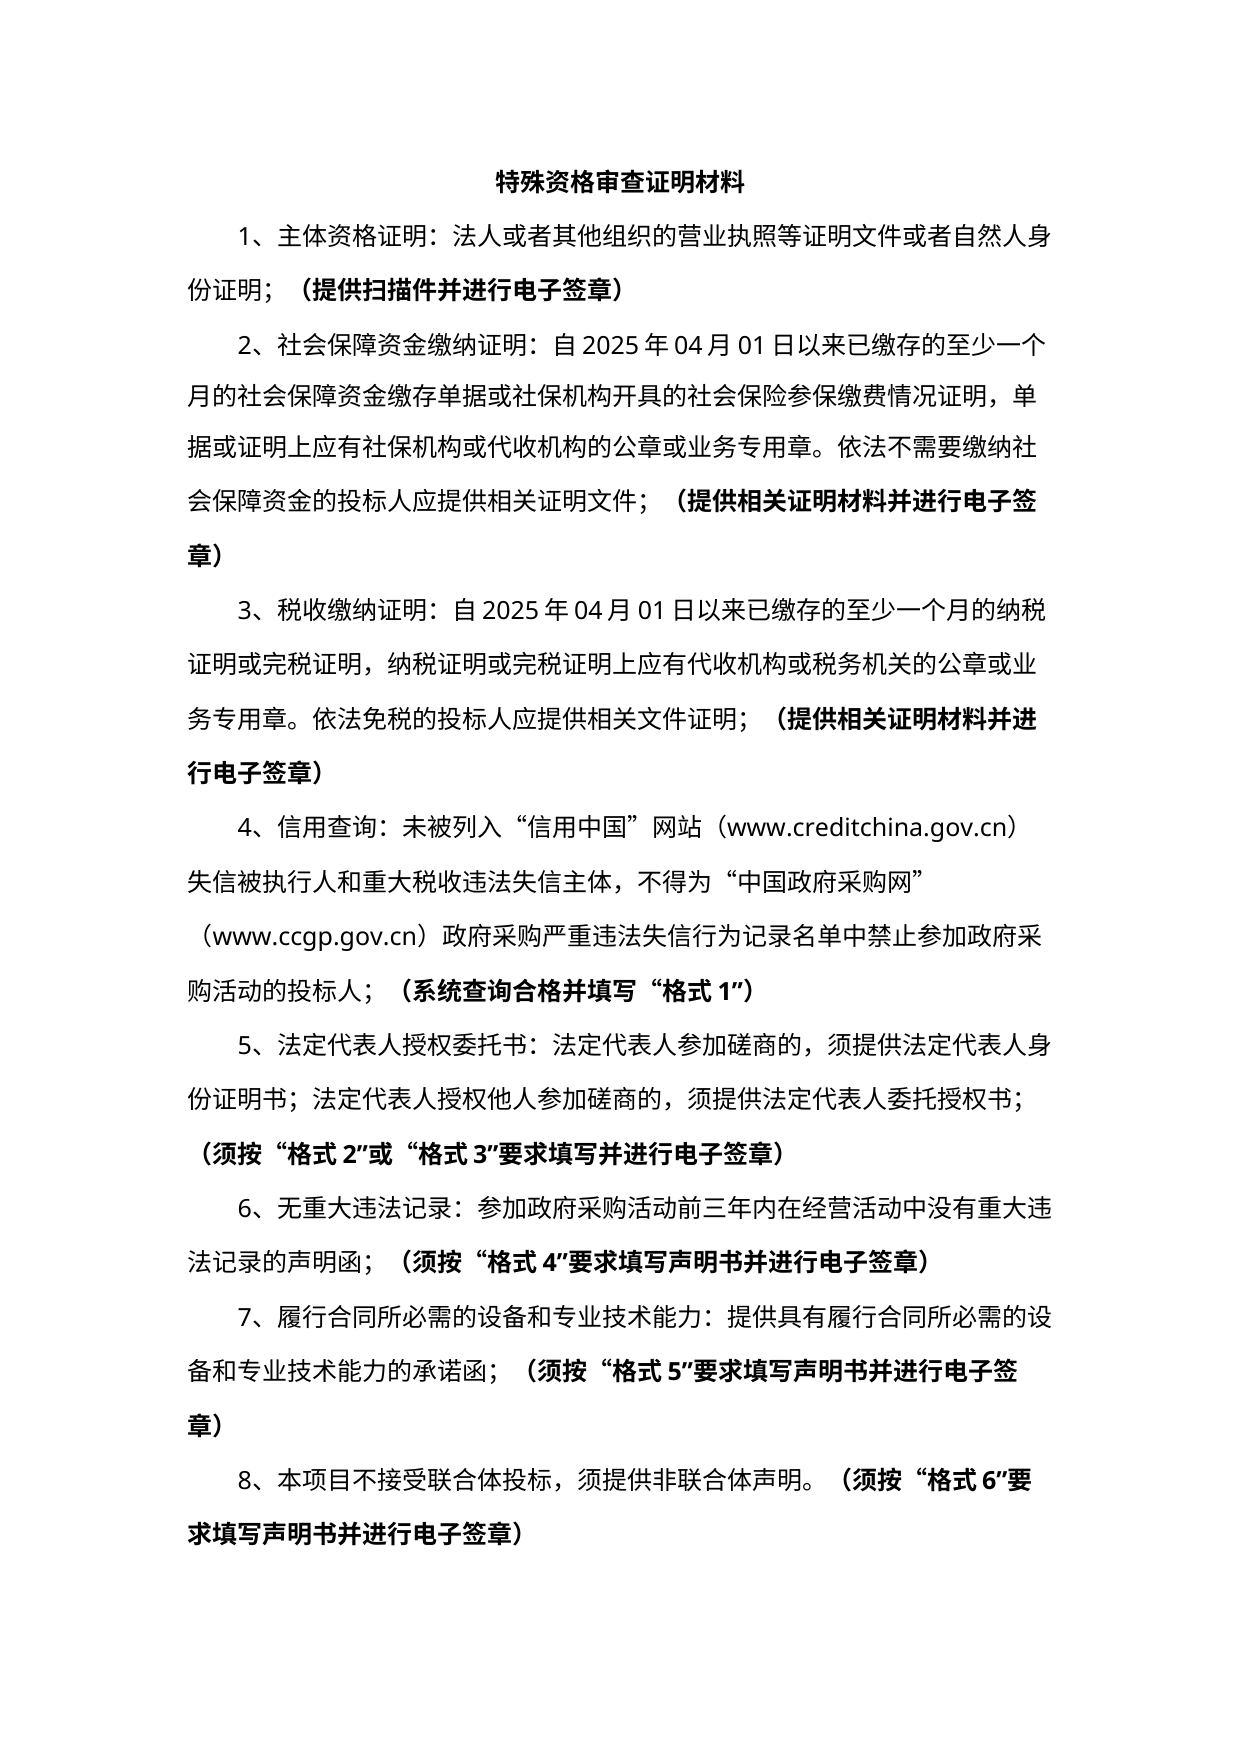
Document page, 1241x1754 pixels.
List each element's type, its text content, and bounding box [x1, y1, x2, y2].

text 6、无重大违法记录：参加政府采购活动前三年内在经营活动中没有重大违法记录的声明函；（须按“格式4”要求填写声明书并进行电子签章） [187, 1188, 1053, 1279]
text 3、税收缴纳证明：自2025年04月01日以来已缴存的至少一个月的纳税证明或完税证明，纳税证明或完税证明上应有代收机构或税务机关的公章或业务专用章。依法免税的投标人应提供相关文件证明；（提供相关证明材料并进行电子签章） [187, 590, 1053, 790]
text 4、信用查询：未被列入“信用中国”网站（www.creditchina.gov.cn）失信被执行人和重大税收违法失信主体，不得为“中国政府采购网”（www.ccgp.gov.cn）政府采购严重违法失信行为记录名单中禁止参加政府采购活动的投标人；（系统查询合格并填写“格式1”） [187, 808, 1053, 1007]
text 1、主体资格证明：法人或者其他组织的营业执照等证明文件或者自然人身份证明；（提供扫描件并进行电子签章） [187, 216, 1053, 307]
text 特殊资格审查证明材料 [187, 162, 1053, 198]
text 7、履行合同所必需的设备和专业技术能力：提供具有履行合同所必需的设备和专业技术能力的承诺函；（须按“格式5”要求填写声明书并进行电子签章） [187, 1297, 1053, 1442]
text 2、社会保障资金缴纳证明：自2025年04月01日以来已缴存的至少一个月的社会保障资金缴存单据或社保机构开具的社会保险参保缴费情况证明，单据或证明上应有社保机构或代收机构的公章或业务专用章。依法不需要缴纳社会保障资金的投标人应提供相关证明文件；（提供相关证明材料并进行电子签章） [187, 325, 1053, 572]
text 5、法定代表人授权委托书：法定代表人参加磋商的，须提供法定代表人身份证明书；法定代表人授权他人参加磋商的，须提供法定代表人委托授权书； [187, 1025, 1053, 1116]
text 8、本项目不接受联合体投标，须提供非联合体声明。（须按“格式6”要求填写声明书并进行电子签章） [187, 1460, 1053, 1551]
text （须按“格式2”或“格式3”要求填写并进行电子签章） [187, 1134, 1053, 1170]
